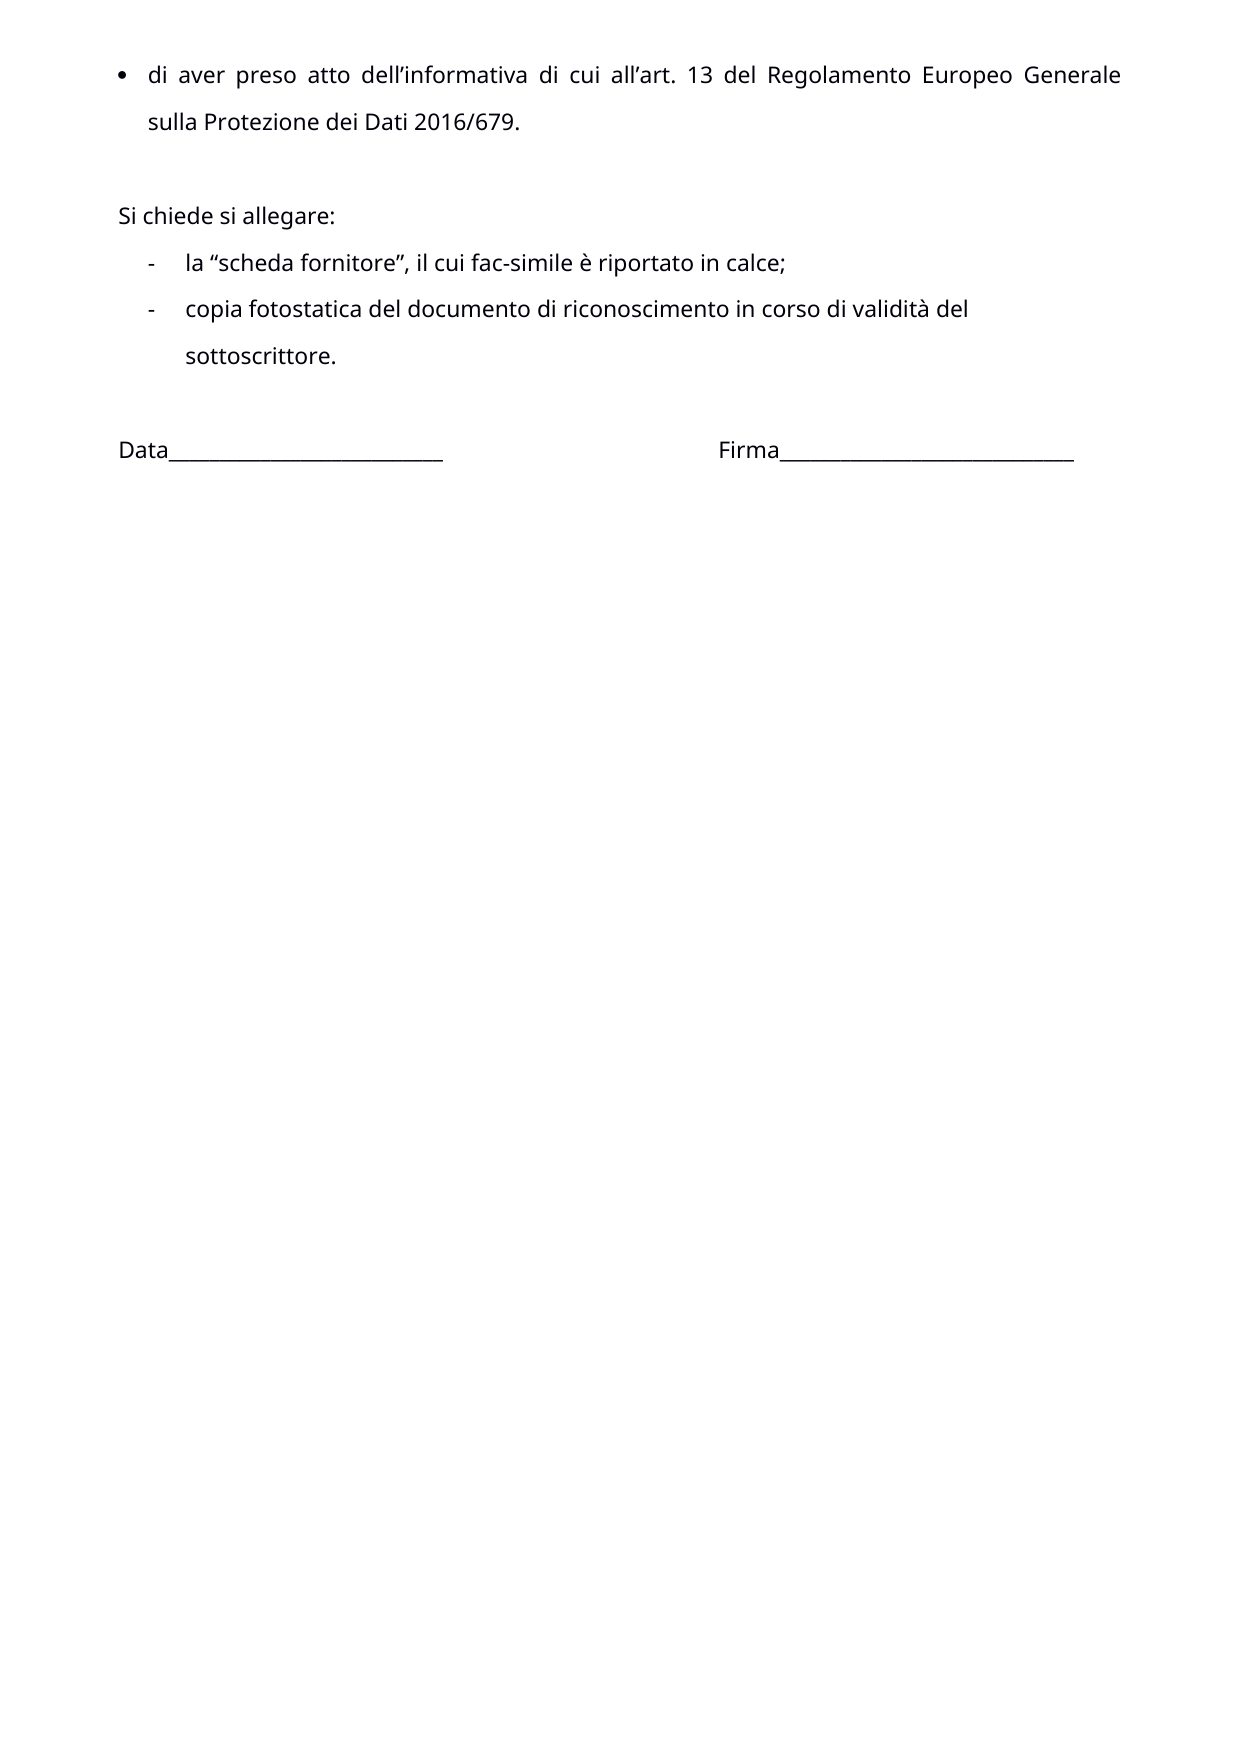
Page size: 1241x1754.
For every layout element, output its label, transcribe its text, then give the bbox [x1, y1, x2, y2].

list copia fotostatica del documento di riconoscimento in corso di validità del sottoscrittore. [148, 293, 1122, 372]
list di aver preso atto dell’informativa di cui all’art. 13 del Regolamento Europeo Generale sulla Protezione dei Dati 2016/679. [118, 59, 1122, 137]
list la “scheda fornitore”, il cui fac-simile è riportato in calce; [148, 247, 1122, 278]
text Si chiede si allegare: [118, 200, 1122, 231]
text Data___________________________ Firma_____________________________ [118, 434, 1122, 465]
